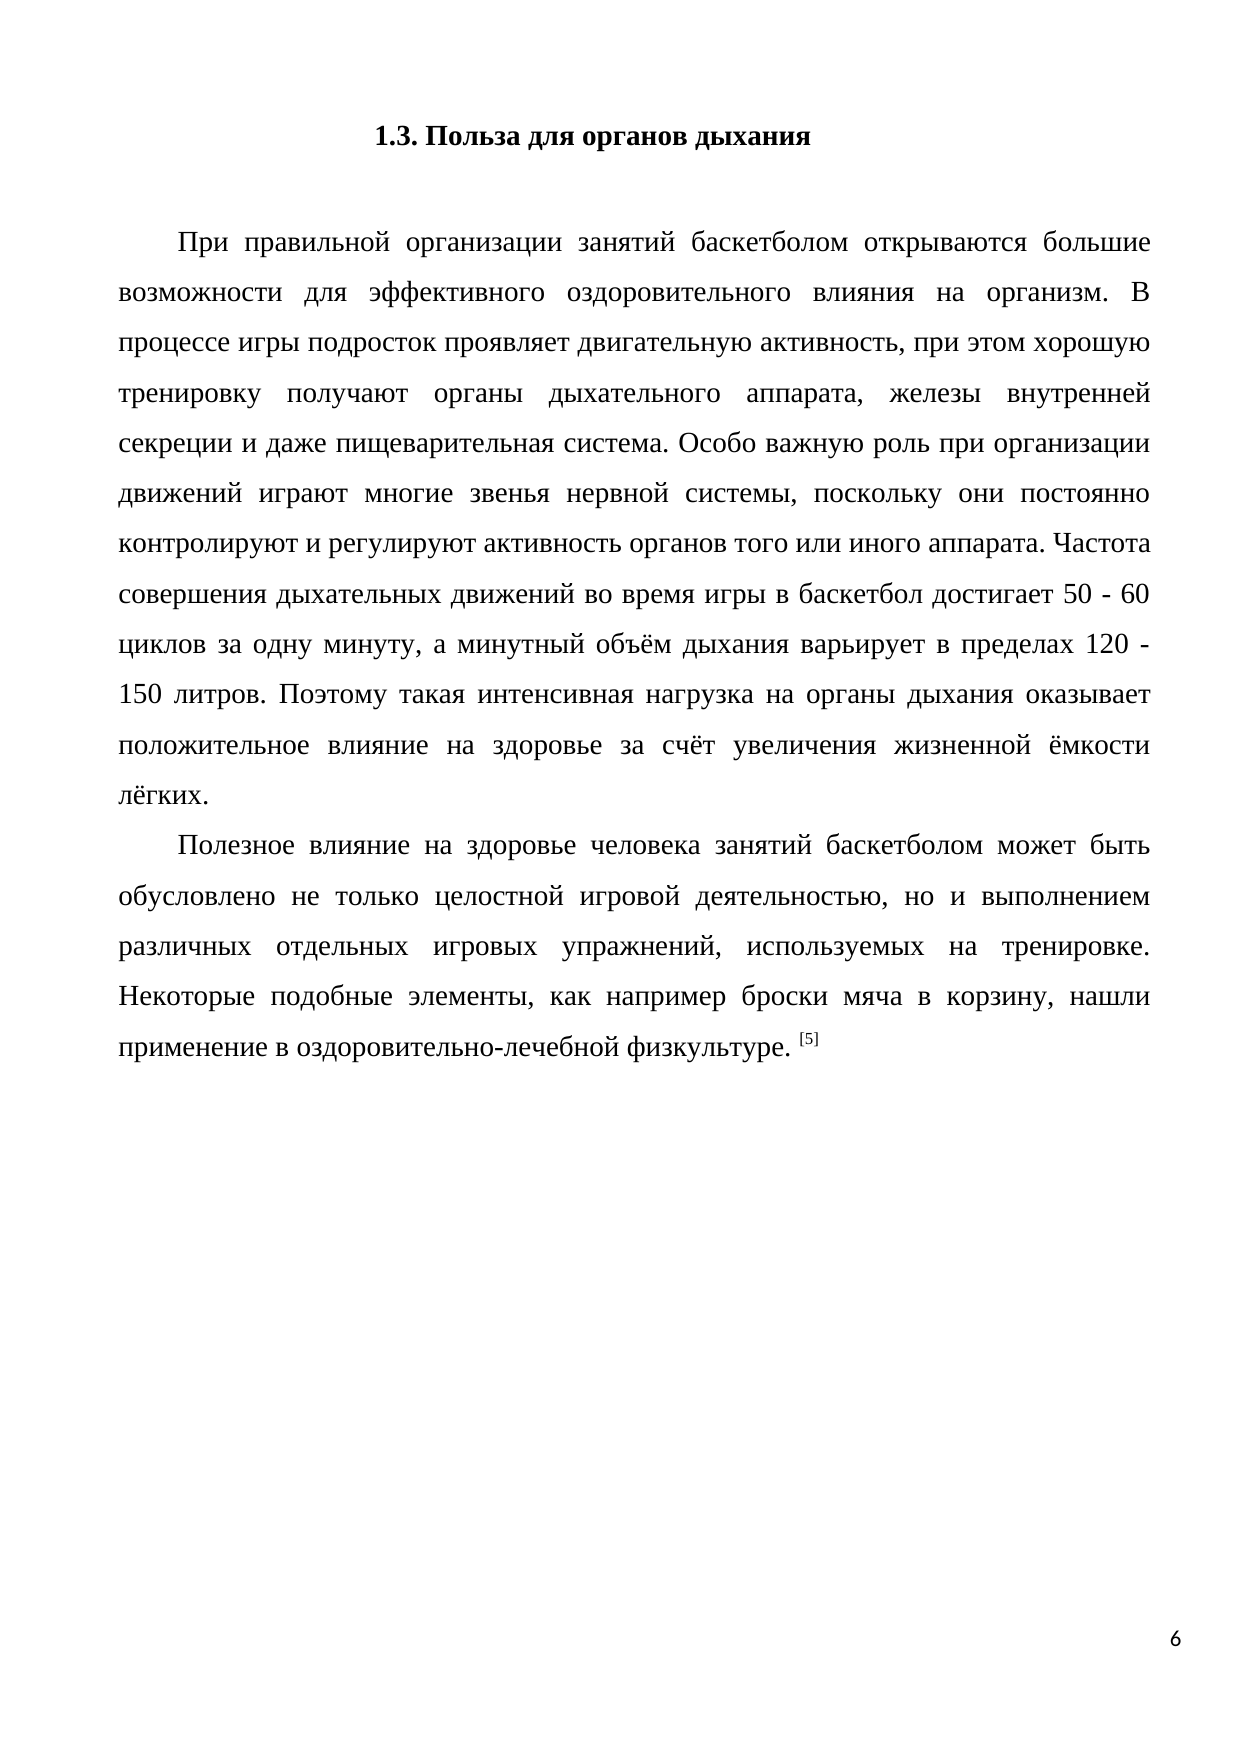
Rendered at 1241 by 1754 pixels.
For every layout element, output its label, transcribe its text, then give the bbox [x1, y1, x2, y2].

text 1.3. Польза для органов дыхания [177, 118, 1181, 152]
text При правильной организации занятий баскетболом открываются большие возможности для эффективного оздоровительного влияния на организм. В процессе игры подросток проявляет двигательную активность, при этом хорошую тренировку получают органы дыхательного аппарата, железы внутренней секреции и даже пищеварительная система. Особо важную роль при организации движений играют многие звенья нервной системы, поскольку они постоянно контролируют и регулируют активность органов того или иного аппарата. Частота совершения дыхательных движений во время игры в баскетбол достигает 50 - 60 циклов за одну минуту, а минутный объём дыхания варьирует в пределах 120 - 150 литров. Поэтому такая интенсивная нагрузка на органы дыхания оказывает положительное влияние на здоровье за счёт увеличения жизненной ёмкости лёгких. Полезное влияние на здоровье человека занятий баскетболом может быть обусловлено не только целостной игровой деятельностью, но и выполнением различных отдельных игровых упражнений, используемых на тренировке. Некоторые подобные элементы, как например броски мяча в корзину, нашли применение в оздоровительно-лечебной физкультуре. [5] [118, 224, 1152, 1062]
